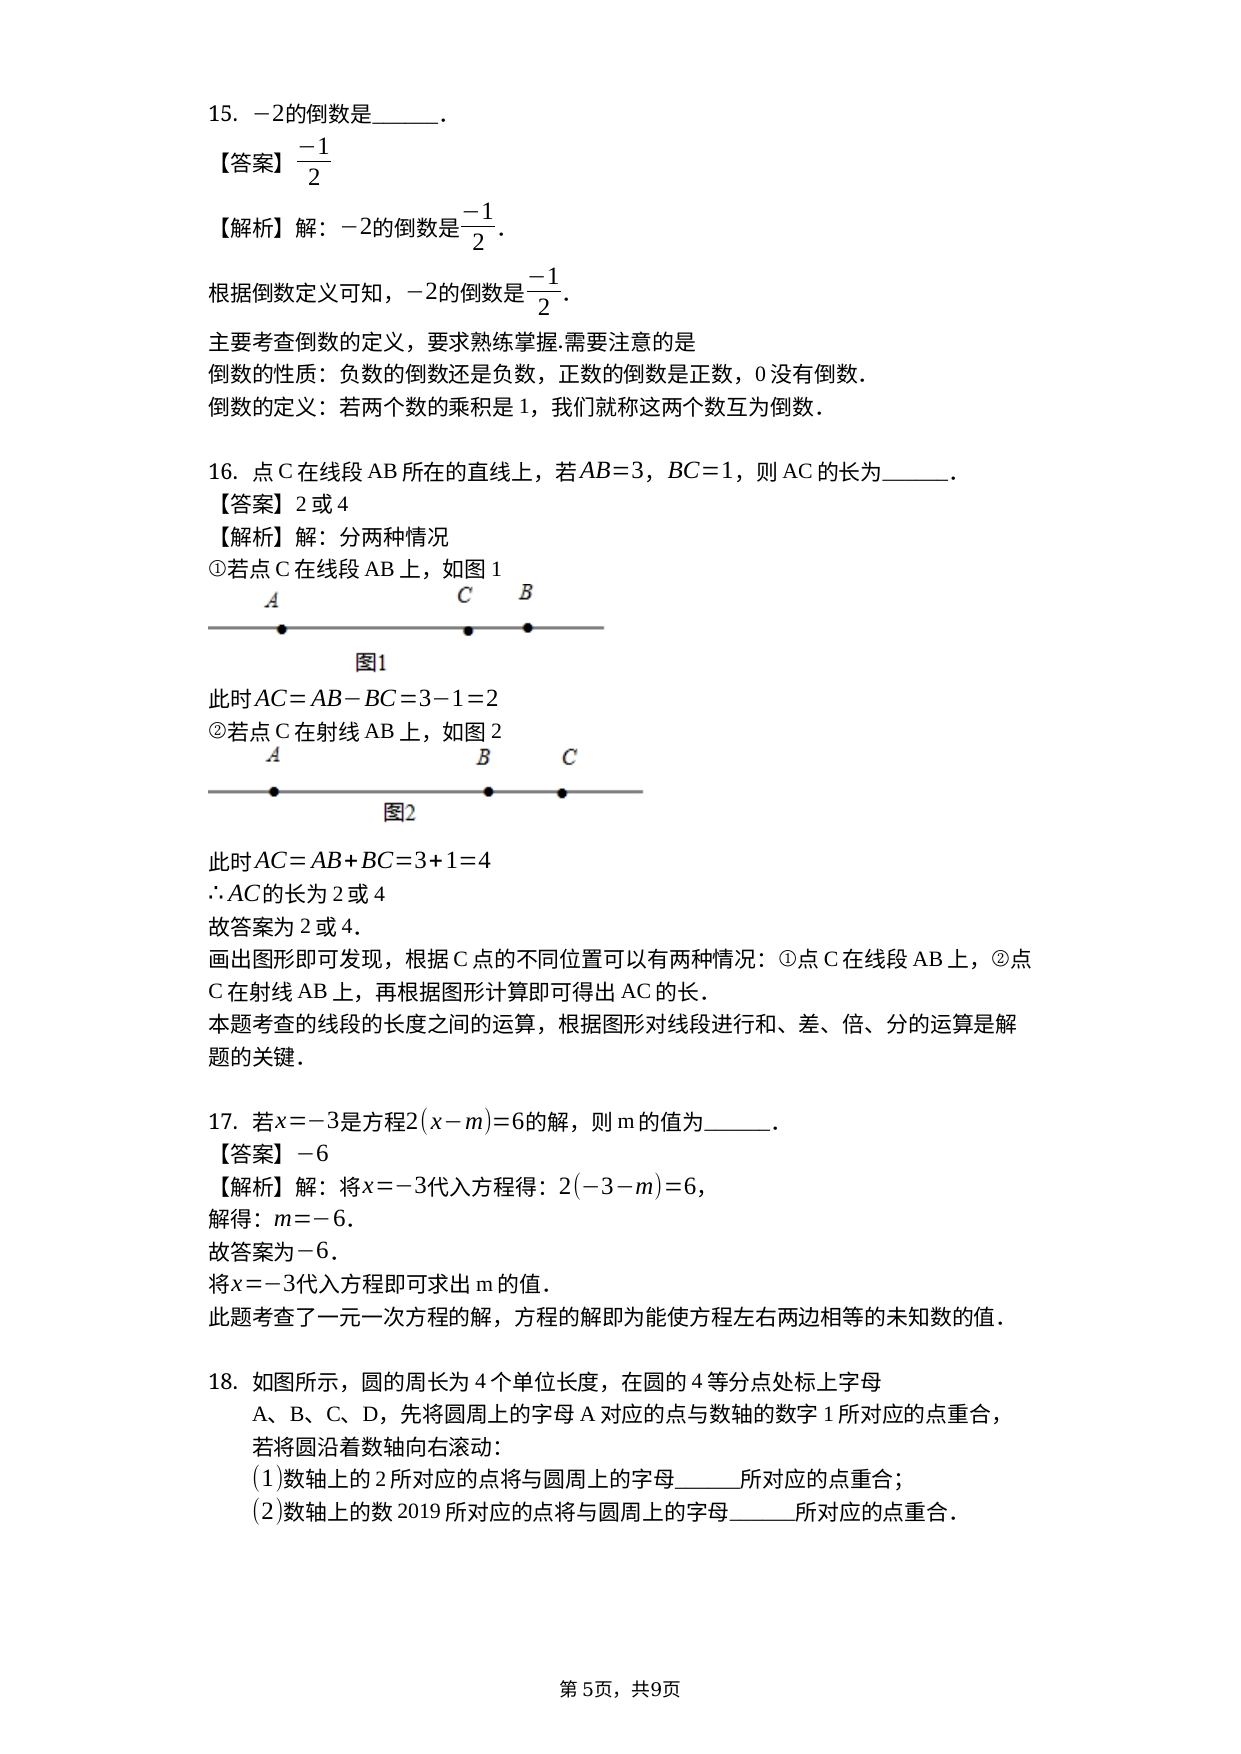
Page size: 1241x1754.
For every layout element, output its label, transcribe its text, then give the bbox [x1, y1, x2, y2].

picture [208, 746, 648, 827]
list 如图所示，圆的周长为4个单位长度，在圆的4等分点处标上字母A、B、C、D，先将圆周上的字母A对应的点与数轴的数字1所对应的点重合，若将圆沿着数轴向右滚动： 数轴上的2所对应的点将与圆周上的字母______所对应的点重合； 数轴上的数2019所对应的点将与圆周上的字母______所对应的点重合． [208, 1364, 1032, 1559]
text 【答案】2或4 [208, 487, 1032, 519]
text 【答案】 [208, 1137, 1032, 1169]
text 【解析】解：分两种情况 若点C在线段AB上，如图1 此时 若点C在射线AB上，如图2 此时 的长为2或4 故答案为2或4． 画出图形即可发现，根据C点的不同位置可以有两种情况：点C在线段AB上，点C在射线AB上，再根据图形计算即可得出AC的长． 本题考查的线段的长度之间的运算，根据图形对线段进行和、差、倍、分的运算是解题的关键． [208, 519, 1032, 1104]
list 若是方程的解，则m的值为______． [208, 1104, 1032, 1137]
text 【答案】 [208, 129, 1032, 194]
text 【解析】解：的倒数是． 根据倒数定义可知，的倒数是． 主要考查倒数的定义，要求熟练掌握需要注意的是 倒数的性质：负数的倒数还是负数，正数的倒数是正数，0没有倒数． 倒数的定义：若两个数的乘积是1，我们就称这两个数互为倒数． [208, 194, 1032, 454]
text 【解析】解：将代入方程得：， 解得：． 故答案为． 将代入方程即可求出m的值． 此题考查了一元一次方程的解，方程的解即为能使方程左右两边相等的未知数的值． [208, 1169, 1032, 1364]
list 点C在线段AB所在的直线上，若，，则AC的长为______． [208, 454, 1032, 487]
list 的倒数是______． [208, 97, 1032, 129]
picture [208, 584, 609, 677]
